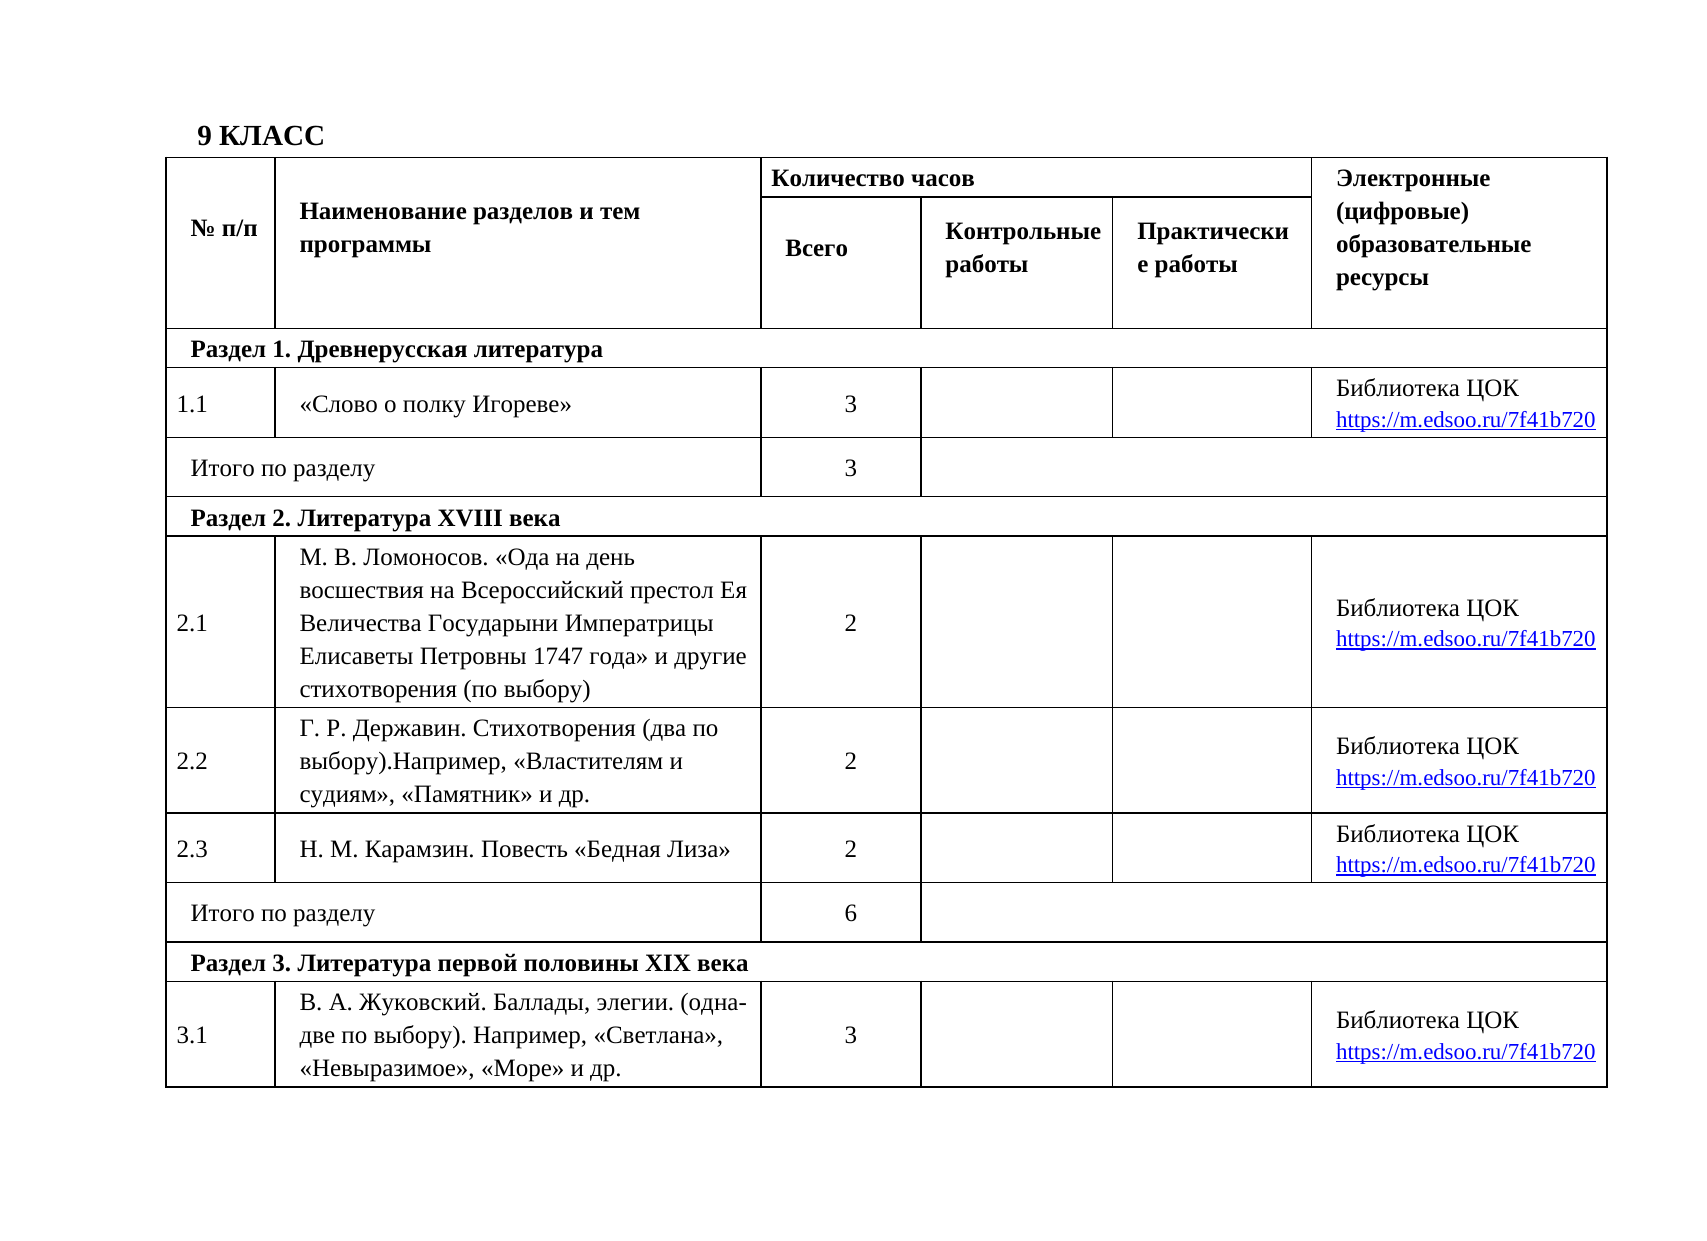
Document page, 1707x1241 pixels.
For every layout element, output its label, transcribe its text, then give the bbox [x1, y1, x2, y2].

table_cell [1113, 537, 1311, 707]
table_cell 2.3 [167, 814, 274, 882]
table_cell Библиотека ЦОК https://m.edsoo.ru/7f41b720 [1312, 708, 1606, 812]
table_cell 1.1 [167, 368, 274, 436]
table_cell Библиотека ЦОК https://m.edsoo.ru/7f41b720 [1312, 368, 1606, 436]
table_cell Н. М. Карамзин. Повесть «Бедная Лиза» [276, 814, 760, 882]
table_cell 6 [762, 883, 920, 941]
table_cell В. А. Жуковский. Баллады, элегии. (одна-две по выбору). Например, «Светлана», «Невыразимое», «Море» и др. [276, 982, 760, 1086]
table_cell Итого по разделу [167, 438, 760, 496]
table_cell 2 [762, 814, 920, 882]
table_cell 3 [762, 368, 920, 436]
table_header Наименование разделов и тем программы [276, 158, 760, 327]
table_cell [922, 883, 1606, 941]
table_cell Практические работы [1113, 198, 1311, 327]
table_cell [922, 368, 1112, 436]
table_cell [1113, 708, 1311, 812]
table_cell 2.2 [167, 708, 274, 812]
table_cell 2 [762, 537, 920, 707]
text 9 КЛАСС [190, 118, 1618, 152]
table_cell Г. Р. Державин. Стихотворения (два по выбору).Например, «Властителям и судиям», «Памятник» и др. [276, 708, 760, 812]
table_cell Контрольные работы [922, 198, 1112, 327]
table_cell [922, 438, 1606, 496]
table_header Электронные (цифровые) образовательные ресурсы [1312, 158, 1606, 327]
table_cell М. В. Ломоносов. «Ода на день восшествия на Всероссийский престол Ея Величества Государыни Императрицы Елисаветы Петровны 1747 года» и другие стихотворения (по выбору) [276, 537, 760, 707]
table_cell [922, 537, 1112, 707]
table_cell Раздел 2. Литература XVIII века [167, 497, 1606, 535]
table_cell Всего [762, 198, 920, 327]
table_cell [922, 982, 1112, 1086]
table_cell Раздел 3. Литература первой половины XIX века [167, 943, 1606, 981]
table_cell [1312, 982, 1606, 1086]
table_cell Раздел 1. Древнерусская литература [167, 329, 1606, 367]
table_cell [1113, 982, 1311, 1086]
table_cell Библиотека ЦОК https://m.edsoo.ru/7f41b720 [1312, 814, 1606, 882]
table_cell Итого по разделу [167, 883, 760, 941]
table_cell 3 [762, 982, 920, 1086]
table_cell 3.1 [167, 982, 274, 1086]
table_cell Библиотека ЦОК https://m.edsoo.ru/7f41b720 [1312, 537, 1606, 707]
table_cell 2.1 [167, 537, 274, 707]
table_cell [922, 708, 1112, 812]
table_header № п/п [167, 158, 274, 327]
table_cell [1113, 814, 1311, 882]
table_header Количество часов [762, 158, 1311, 196]
table_cell 3 [762, 438, 920, 496]
table_cell «Слово о полку Игореве» [276, 368, 760, 436]
table_cell [922, 814, 1112, 882]
table_cell 2 [762, 708, 920, 812]
table_cell [1113, 368, 1311, 436]
